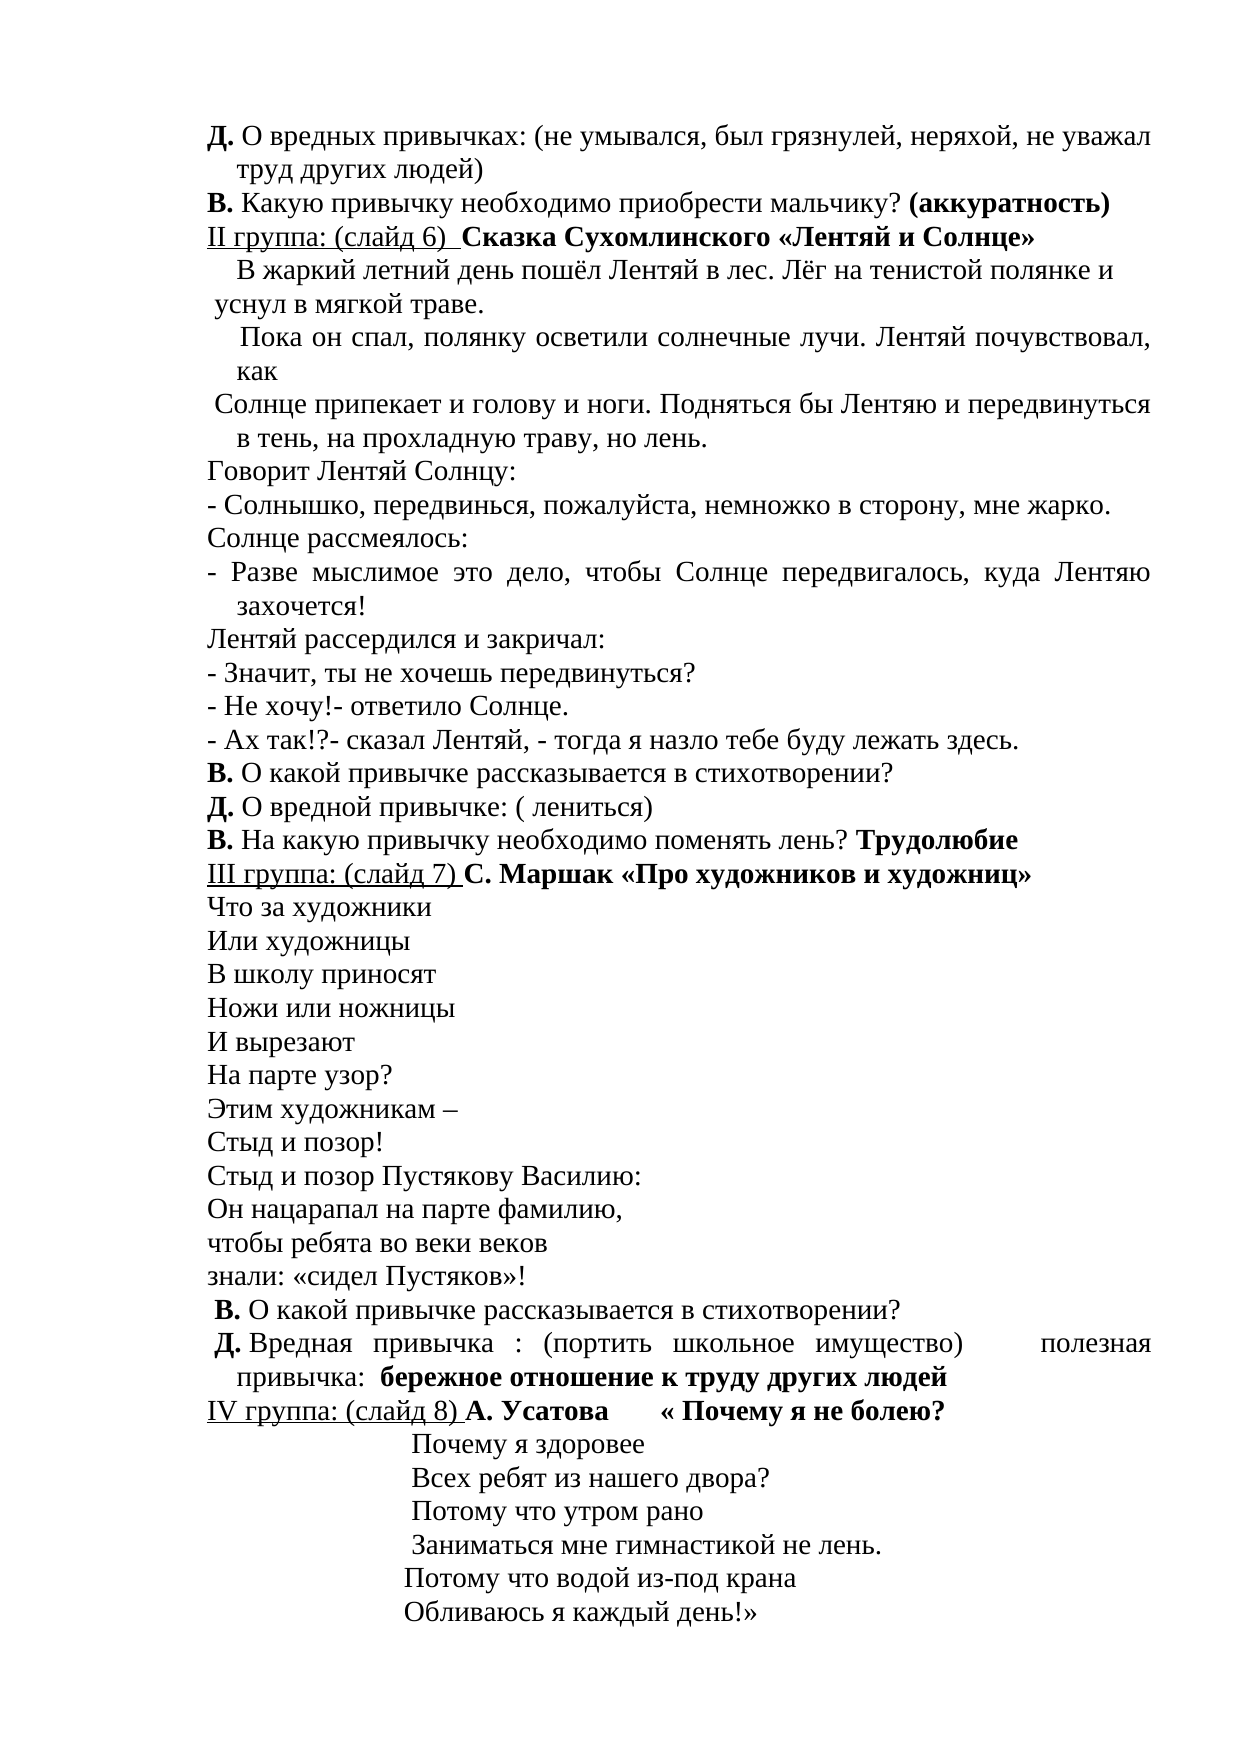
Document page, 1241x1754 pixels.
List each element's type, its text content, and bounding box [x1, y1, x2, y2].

text Д. О вредных привычках: (не умывался, был грязнулей, неряхой, не уважал труд других людей) [207, 118, 1152, 185]
text Потому что водой из-под крана [207, 1560, 1152, 1594]
text В школу приносят [207, 957, 1152, 990]
text Лентяй рассердился и закричал: [207, 621, 1152, 655]
text Ножи или ножницы [207, 990, 1152, 1024]
text III группа: (слайд 7) С. Маршак «Про художников и художниц» [207, 856, 1152, 889]
text На парте узор? [207, 1057, 1152, 1091]
text В. О какой привычке рассказывается в стихотворении? [207, 1292, 1152, 1326]
text - Разве мыслимое это дело, чтобы Солнце передвигалось, куда Лентяю захочется! [207, 554, 1152, 621]
text Стыд и позор Пустякову Василию: [207, 1158, 1152, 1191]
text Заниматься мне гимнастикой не лень. [207, 1527, 1152, 1560]
text II группа: (слайд 6) Сказка Сухомлинского «Лентяй и Солнце» [207, 219, 1152, 252]
text Д. Вредная привычка : (портить школьное имущество) полезная привычка: бережное отношение к труду других людей [207, 1326, 1152, 1393]
text Всех ребят из нашего двора? [207, 1460, 1152, 1493]
text И вырезают [207, 1024, 1152, 1057]
text - Не хочу!- ответило Солнце. [207, 688, 1152, 722]
text - Значит, ты не хочешь передвинуться? [207, 655, 1152, 688]
text Или художницы [207, 923, 1152, 957]
text В. На какую привычку необходимо поменять лень? Трудолюбие [207, 822, 1152, 856]
text - Солнышко, передвинься, пожалуйста, немножко в сторону, мне жарко. [207, 487, 1152, 521]
text Д. О вредной привычке: ( лениться) [207, 789, 1152, 822]
text уснул в мягкой траве. [207, 286, 1152, 319]
text Что за художники [207, 889, 1152, 923]
text Потому что утром рано [207, 1493, 1152, 1527]
text Пока он спал, полянку осветили солнечные лучи. Лентяй почувствовал, как [207, 319, 1152, 386]
text чтобы ребята во веки веков [207, 1225, 1152, 1258]
text Говорит Лентяй Солнцу: [207, 453, 1152, 487]
text - Ах так!?- сказал Лентяй, - тогда я назло тебе буду лежать здесь. [207, 722, 1152, 755]
text Солнце рассмеялось: [207, 521, 1152, 554]
text Он нацарапал на парте фамилию, [207, 1191, 1152, 1225]
text Солнце припекает и голову и ноги. Подняться бы Лентяю и передвинуться в тень, на прохладную траву, но лень. [207, 386, 1152, 453]
text В. О какой привычке рассказывается в стихотворении? [207, 755, 1152, 789]
text Обливаюсь я каждый день!» [207, 1594, 1152, 1627]
text IV группа: (слайд 8) А. Усатова « Почему я не болею? [207, 1393, 1152, 1426]
text Этим художникам – [207, 1091, 1152, 1124]
text знали: «сидел Пустяков»! [207, 1258, 1152, 1292]
text Стыд и позор! [207, 1124, 1152, 1158]
text В. Какую привычку необходимо приобрести мальчику? (аккуратность) [207, 185, 1152, 219]
text Почему я здоровее [207, 1426, 1152, 1460]
text В жаркий летний день пошёл Лентяй в лес. Лёг на тенистой полянке и [207, 252, 1152, 286]
